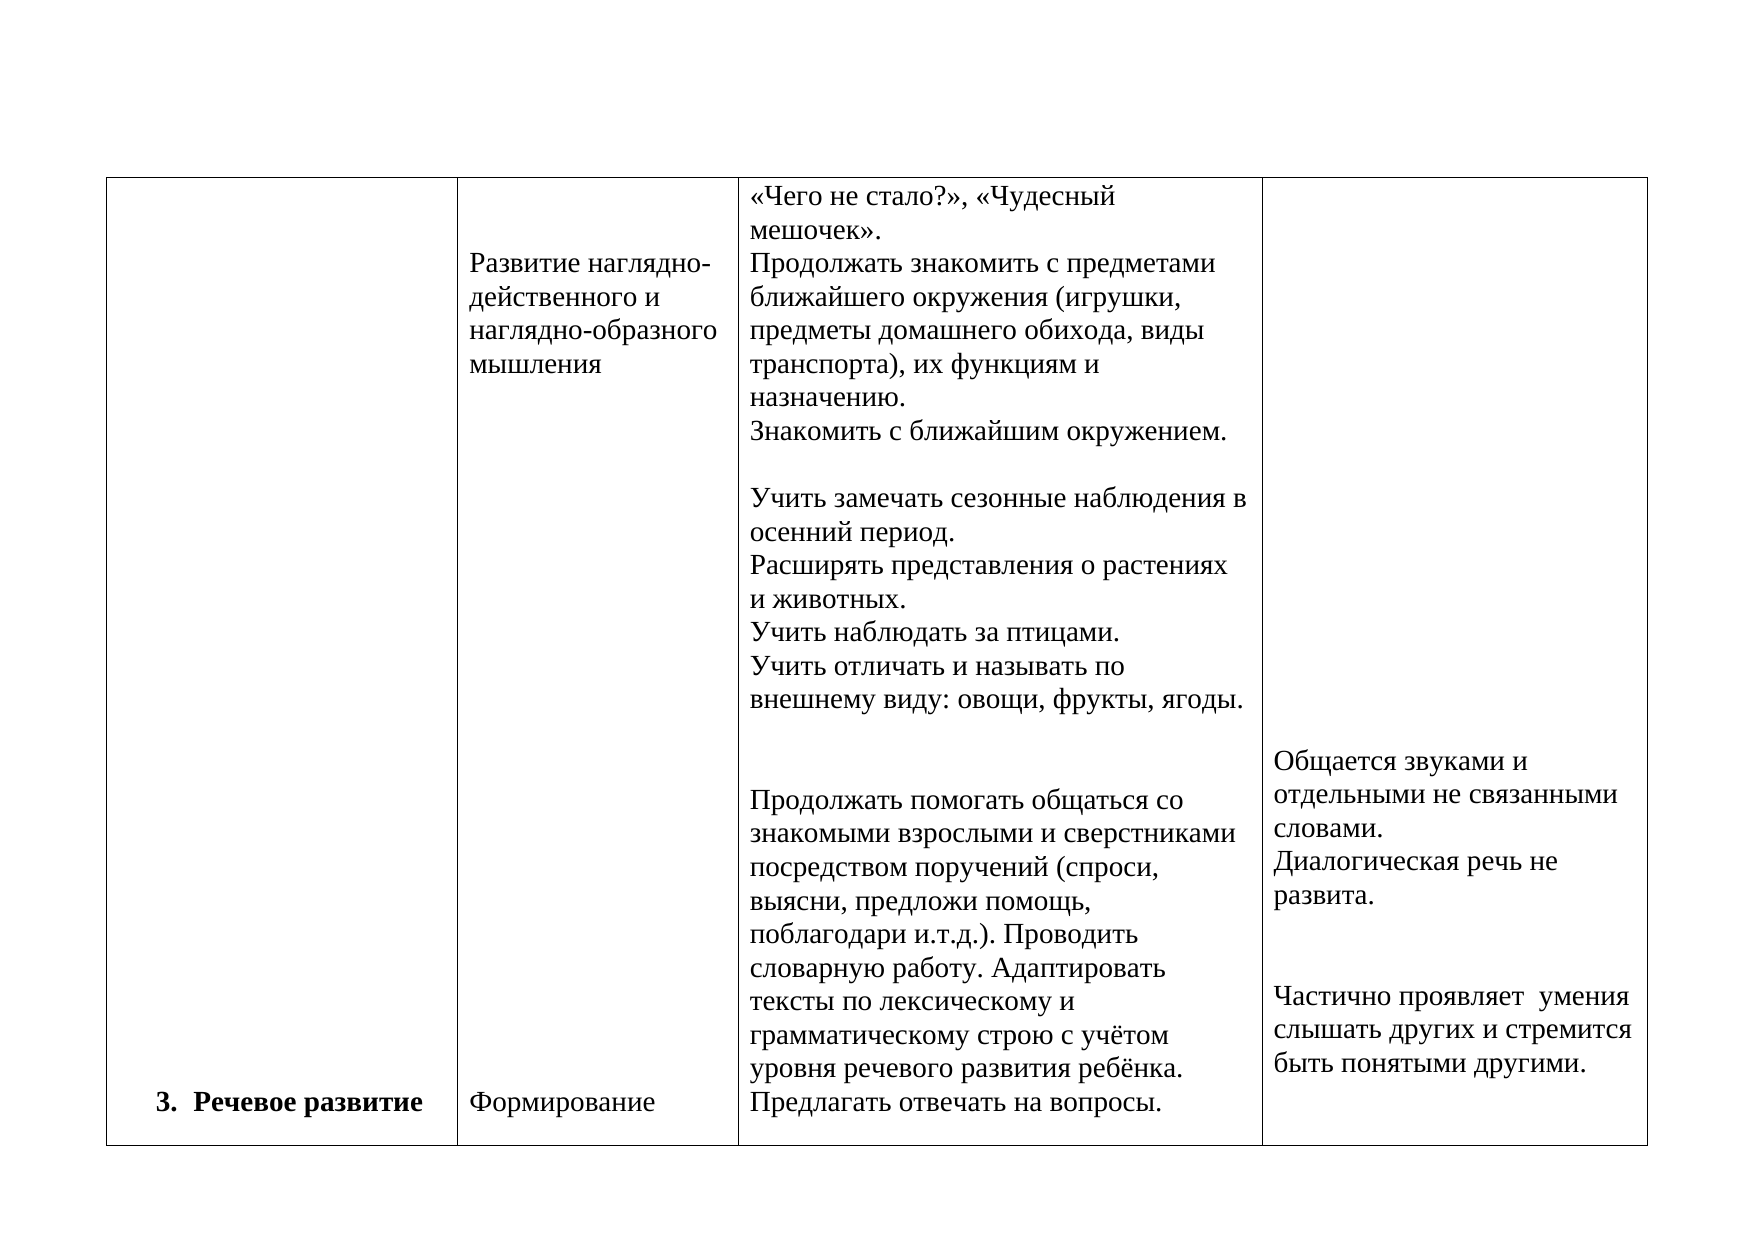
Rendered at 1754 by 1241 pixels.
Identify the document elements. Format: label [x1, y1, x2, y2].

table_cell [739, 178, 1262, 1145]
table_cell [1263, 178, 1647, 1145]
table_cell [458, 178, 738, 1145]
table_cell [107, 178, 457, 1145]
